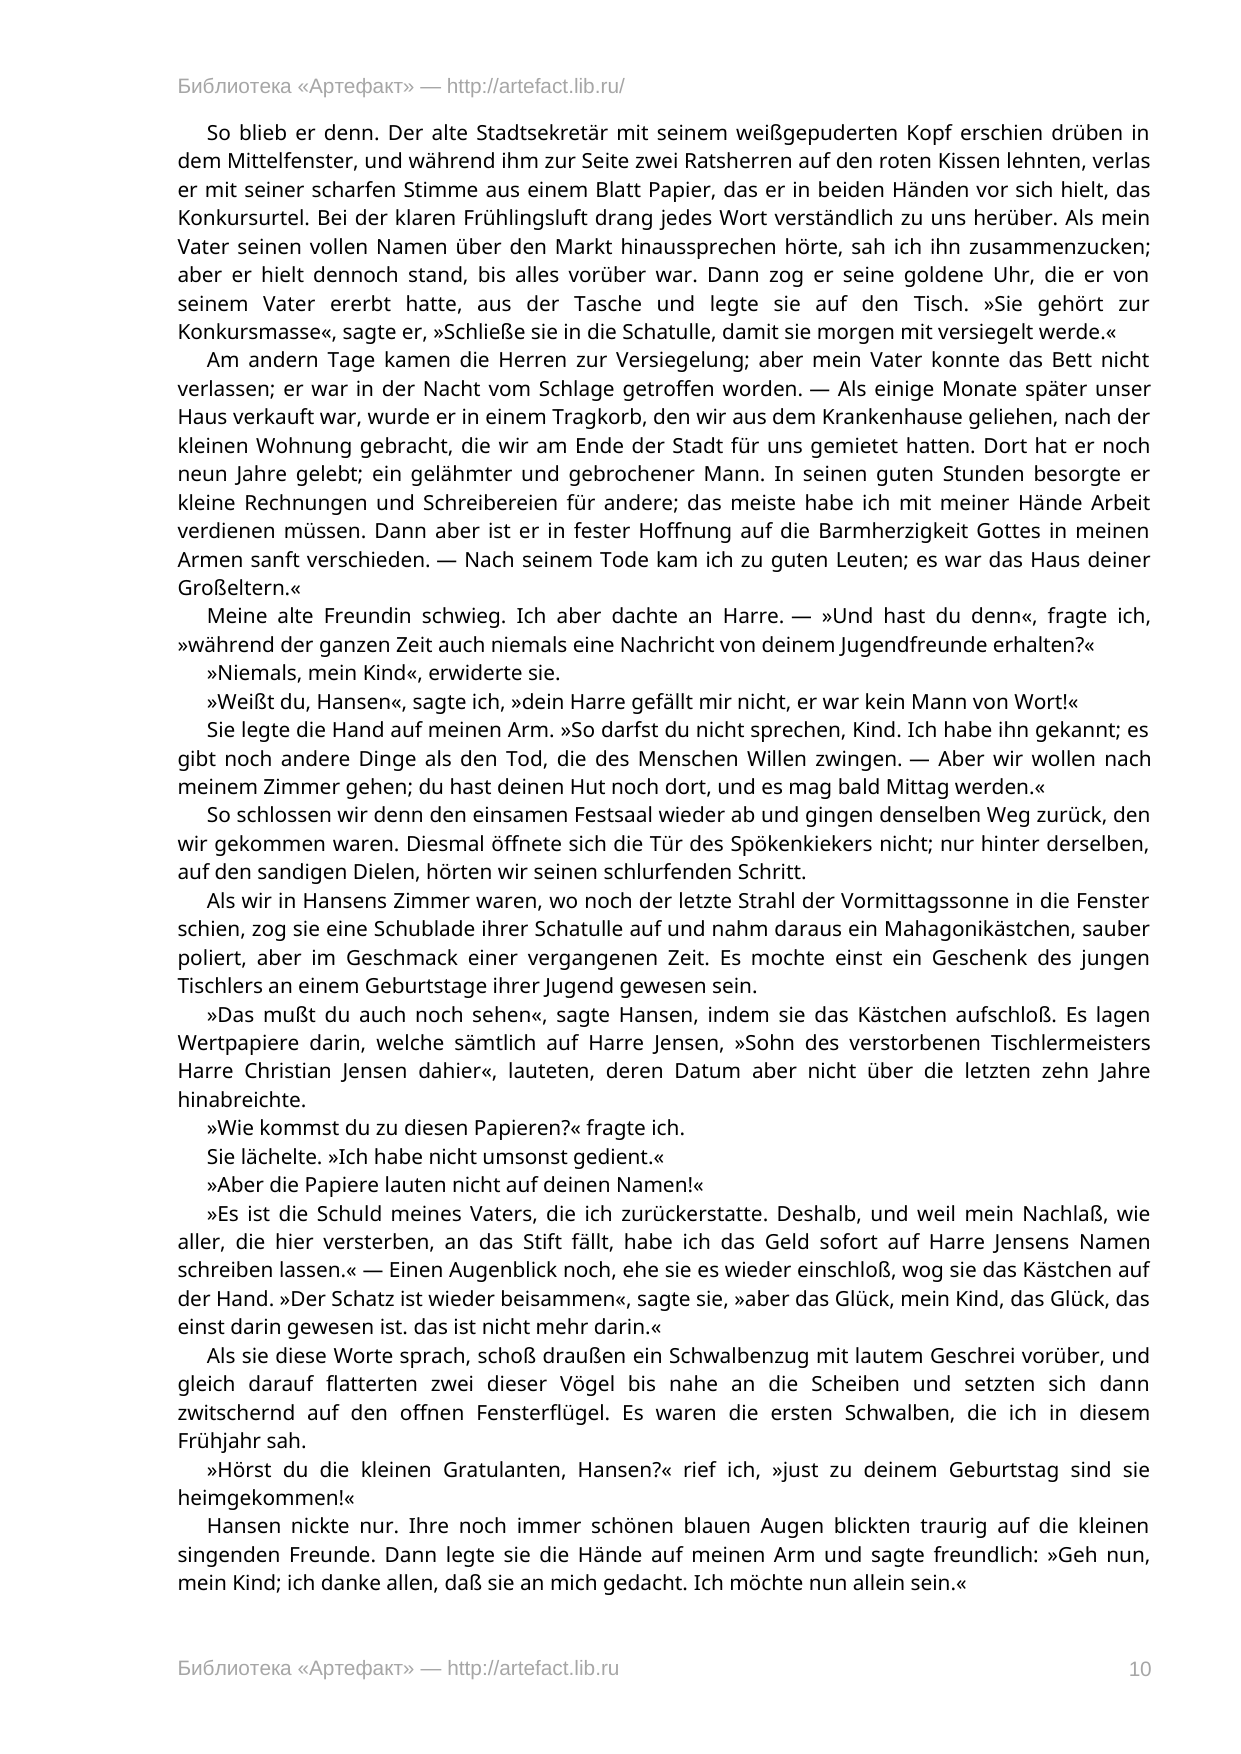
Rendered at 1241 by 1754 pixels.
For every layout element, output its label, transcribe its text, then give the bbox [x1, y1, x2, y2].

text »Es ist die Schuld meines Vaters, die ich zurückerstatte. Deshalb, und weil mein Nachlaß, wie aller, die hier versterben, an das Stift fällt, habe ich das Geld sofort auf Harre Jensens Namen schreiben lassen.« — Einen Augenblick noch, ehe sie es wieder einschloß, wog sie das Kästchen auf der Hand. »Der Schatz ist wieder beisammen«, sagte sie, »aber das Glück, mein Kind, das Glück, das einst darin gewesen ist. das ist nicht mehr darin.« [177, 1199, 1152, 1341]
text »Wie kommst du zu diesen Papieren?« fragte ich. [177, 1113, 1152, 1142]
text So blieb er denn. Der alte Stadtsekretär mit seinem weißgepuderten Kopf erschien drüben in dem Mittelfenster, und während ihm zur Seite zwei Ratsherren auf den roten Kissen lehnten, verlas er mit seiner scharfen Stimme aus einem Blatt Papier, das er in beiden Händen vor sich hielt, das Konkursurtel. Bei der klaren Frühlingsluft drang jedes Wort verständlich zu uns herüber. Als mein Vater seinen vollen Namen über den Markt hinaussprechen hörte, sah ich ihn zusammenzucken; aber er hielt dennoch stand, bis alles vorüber war. Dann zog er seine goldene Uhr, die er von seinem Vater ererbt hatte, aus der Tasche und legte sie auf den Tisch. »Sie gehört zur Konkursmasse«, sagte er, »Schließe sie in die Schatulle, damit sie morgen mit versiegelt werde.« [177, 118, 1152, 346]
text Meine alte Freundin schwieg. Ich aber dachte an Harre. — »Und hast du denn«, fragte ich, »während der ganzen Zeit auch niemals eine Nachricht von deinem Jugendfreunde erhalten?« [177, 602, 1152, 658]
text Als sie diese Worte sprach, schoß draußen ein Schwalbenzug mit lautem Geschrei vorüber, und gleich darauf flatterten zwei dieser Vögel bis nahe an die Scheiben und setzten sich dann zwitschernd auf den offnen Fensterflügel. Es waren die ersten Schwalben, die ich in diesem Frühjahr sah. [177, 1341, 1152, 1455]
text Hansen nickte nur. Ihre noch immer schönen blauen Augen blickten traurig auf die kleinen singenden Freunde. Dann legte sie die Hände auf meinen Arm und sagte freundlich: »Geh nun, mein Kind; ich danke allen, daß sie an mich gedacht. Ich möchte nun allein sein.« [177, 1512, 1152, 1597]
text So schlossen wir denn den einsamen Festsaal wieder ab und gingen denselben Weg zurück, den wir gekommen waren. Diesmal öffnete sich die Tür des Spökenkiekers nicht; nur hinter derselben, auf den sandigen Dielen, hörten wir seinen schlurfenden Schritt. [177, 801, 1152, 886]
text »Weißt du, Hansen«, sagte ich, »dein Harre gefällt mir nicht, er war kein Mann von Wort!« [177, 687, 1152, 715]
text Sie lächelte. »Ich habe nicht umsonst gedient.« [177, 1142, 1152, 1170]
text »Hörst du die kleinen Gratulanten, Hansen?« rief ich, »just zu deinem Geburtstag sind sie heimgekommen!« [177, 1455, 1152, 1512]
text Am andern Tage kamen die Herren zur Versiegelung; aber mein Vater konnte das Bett nicht verlassen; er war in der Nacht vom Schlage getroffen worden. — Als einige Monate später unser Haus verkauft war, wurde er in einem Tragkorb, den wir aus dem Krankenhause geliehen, nach der kleinen Wohnung gebracht, die wir am Ende der Stadt für uns gemietet hatten. Dort hat er noch neun Jahre gelebt; ein gelähmter und gebrochener Mann. In seinen guten Stunden besorgte er kleine Rechnungen und Schreibereien für andere; das meiste habe ich mit meiner Hände Arbeit verdienen müssen. Dann aber ist er in fester Hoffnung auf die Barmherzigkeit Gottes in meinen Armen sanft verschieden. — Nach seinem Tode kam ich zu guten Leuten; es war das Haus deiner Großeltern.« [177, 346, 1152, 602]
text Als wir in Hansens Zimmer waren, wo noch der letzte Strahl der Vormittagssonne in die Fenster schien, zog sie eine Schublade ihrer Schatulle auf und nahm daraus ein Mahagonikästchen, sauber poliert, aber im Geschmack einer vergangenen Zeit. Es mochte einst ein Geschenk des jungen Tischlers an einem Geburtstage ihrer Jugend gewesen sein. [177, 886, 1152, 1000]
text »Niemals, mein Kind«, erwiderte sie. [177, 658, 1152, 687]
text »Das mußt du auch noch sehen«, sagte Hansen, indem sie das Kästchen aufschloß. Es lagen Wertpapiere darin, welche sämtlich auf Harre Jensen, »Sohn des verstorbenen Tischlermeisters Harre Christian Jensen dahier«, lauteten, deren Datum aber nicht über die letzten zehn Jahre hinabreichte. [177, 1000, 1152, 1113]
text Sie legte die Hand auf meinen Arm. »So darfst du nicht sprechen, Kind. Ich habe ihn gekannt; es gibt noch andere Dinge als den Tod, die des Menschen Willen zwingen. — Aber wir wollen nach meinem Zimmer gehen; du hast deinen Hut noch dort, und es mag bald Mittag werden.« [177, 715, 1152, 801]
text »Aber die Papiere lauten nicht auf deinen Namen!« [177, 1170, 1152, 1199]
